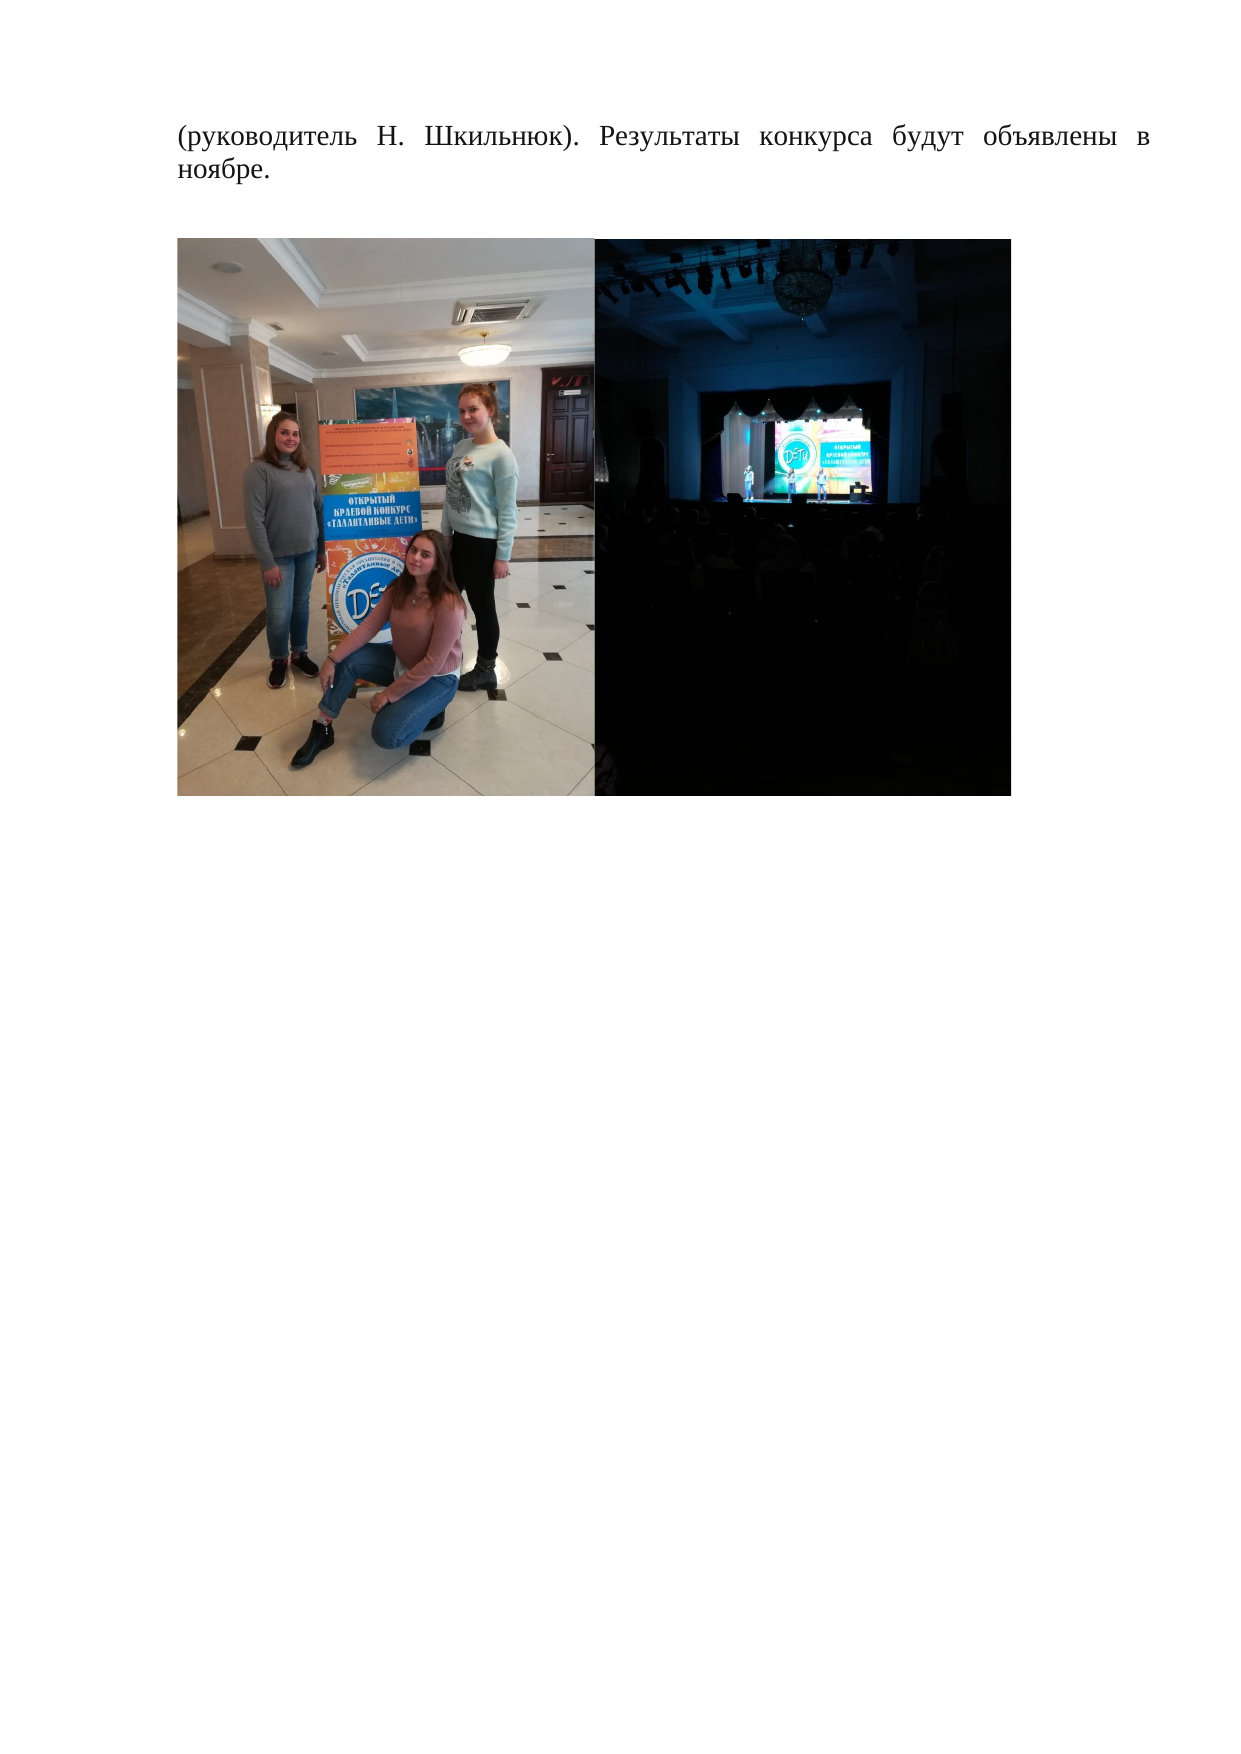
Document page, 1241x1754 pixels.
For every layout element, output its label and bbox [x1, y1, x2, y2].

text [177, 118, 1152, 185]
picture [177, 238, 1012, 796]
